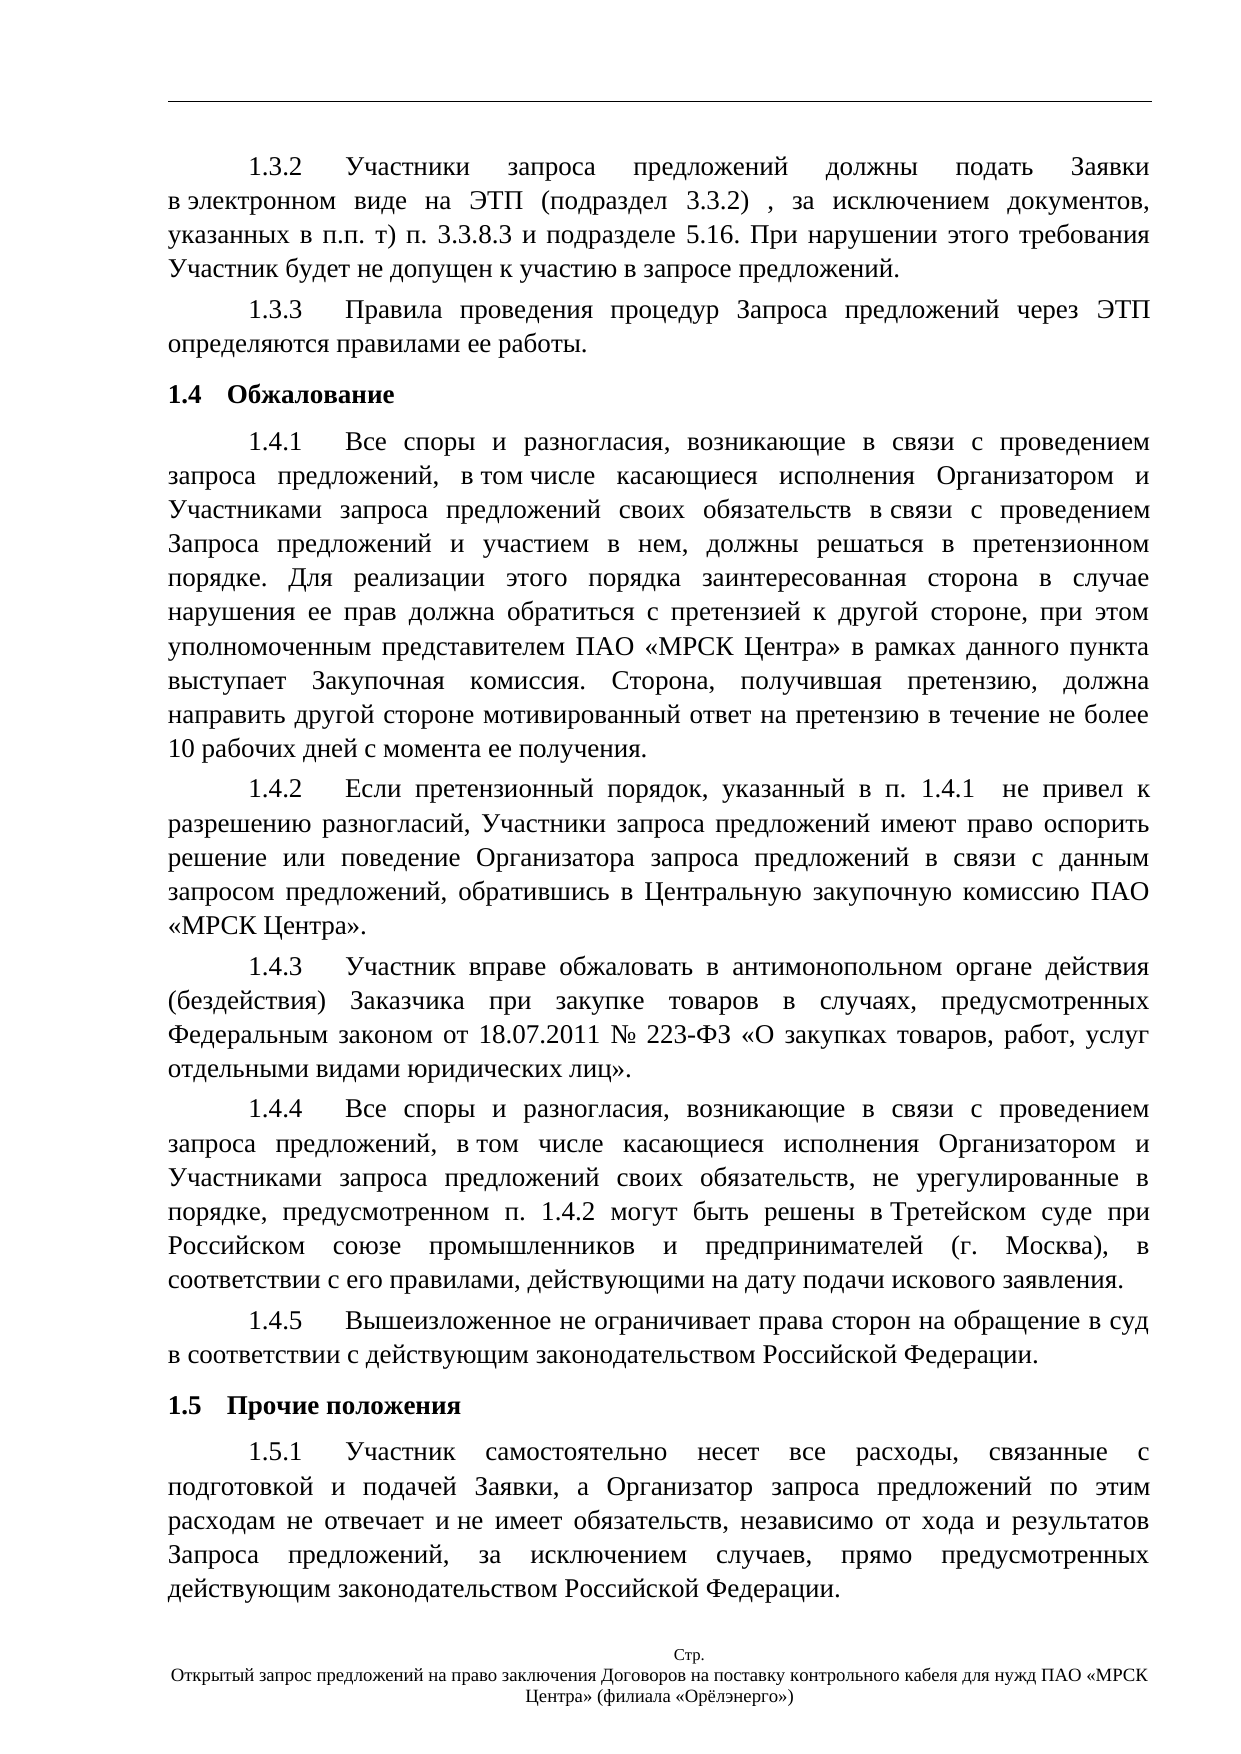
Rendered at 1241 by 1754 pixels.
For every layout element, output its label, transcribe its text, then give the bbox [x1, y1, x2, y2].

list Все споры и разногласия, возникающие в связи с проведением запроса предложений, в том числе касающиеся исполнения Организатором и Участниками запроса предложений своих обязательств, не урегулированные в порядке, предусмотренном п. 1.4.2 могут быть решены в Третейском суде при Российском союзе промышленников и предпринимателей (г. Москва), в соответствии с его правилами, действующими на дату подачи искового заявления. [168, 1092, 1150, 1294]
subtitle Обжалование [168, 378, 1152, 409]
list Участник самостоятельно несет все расходы, связанные с подготовкой и подачей Заявки, а Организатор запроса предложений по этим расходам не отвечает и не имеет обязательств, независимо от хода и результатов Запроса предложений, за исключением случаев, прямо предусмотренных действующим законодательством Российской Федерации. [168, 1435, 1150, 1603]
subtitle Прочие положения [168, 1389, 1152, 1420]
list Участники запроса предложений должны подать Заявки в электронном виде на ЭТП (подраздел 3.3.2) , за исключением документов, указанных в п.п. т) п. 3.3.8.3 и подразделе 5.16. При нарушении этого требования Участник будет не допущен к участию в запросе предложений. [168, 150, 1150, 284]
list Участник вправе обжаловать в антимонопольном органе действия (бездействия) Заказчика при закупке товаров в случаях, предусмотренных Федеральным законом от 18.07.2011 № 223-ФЗ «О закупках товаров, работ, услуг отдельными видами юридических лиц». [168, 949, 1150, 1083]
list Вышеизложенное не ограничивает права сторон на обращение в суд в соответствии с действующим законодательством Российской Федерации. [168, 1304, 1150, 1369]
list Если претензионный порядок, указанный в п. 1.4.1 не привел к разрешению разногласий, Участники запроса предложений имеют право оспорить решение или поведение Организатора запроса предложений в связи с данным запросом предложений, обратившись в Центральную закупочную комиссию ПАО «МРСК Центра». [168, 772, 1150, 940]
list Все споры и разногласия, возникающие в связи с проведением запроса предложений, в том числе касающиеся исполнения Организатором и Участниками запроса предложений своих обязательств в связи с проведением Запроса предложений и участием в нем, должны решаться в претензионном порядке. Для реализации этого порядка заинтересованная сторона в случае нарушения ее прав должна обратиться с претензией к другой стороне, при этом уполномоченным представителем ПАО «МРСК Центра» в рамках данного пункта выступает Закупочная комиссия. Сторона, получившая претензию, должна направить другой стороне мотивированный ответ на претензию в течение не более 10 рабочих дней с момента ее получения. [168, 424, 1150, 763]
list Правила проведения процедур Запроса предложений через ЭТП определяются правилами ее работы. [168, 293, 1150, 358]
